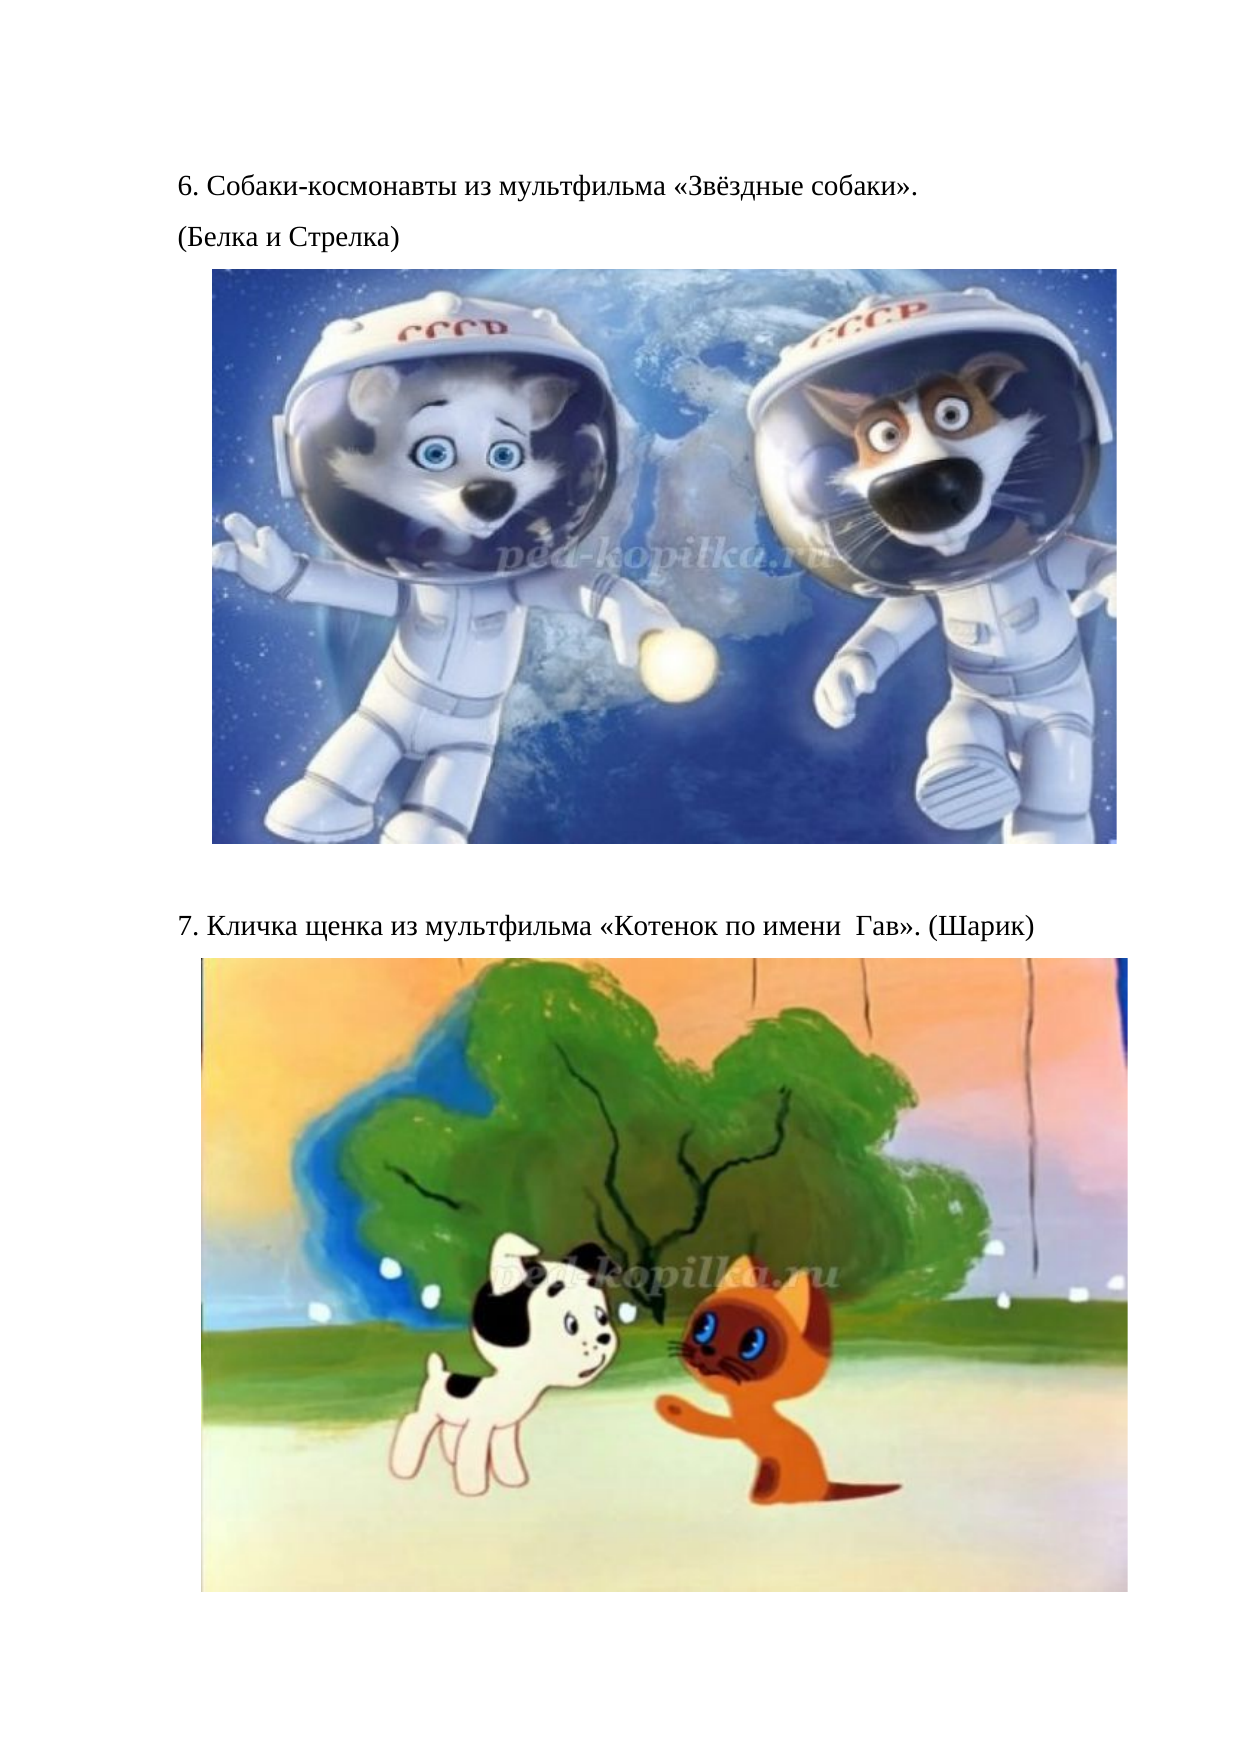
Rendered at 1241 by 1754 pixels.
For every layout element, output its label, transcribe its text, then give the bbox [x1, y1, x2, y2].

picture [201, 958, 1128, 1592]
text 6. Собаки-космонавты из мультфильма «Звёздные собаки». (Белка и Стрелка) [177, 118, 1152, 252]
picture [212, 269, 1117, 844]
text 7. Кличка щенка из мультфильма «Котенок по имени Гав». (Шарик) [177, 858, 1152, 942]
